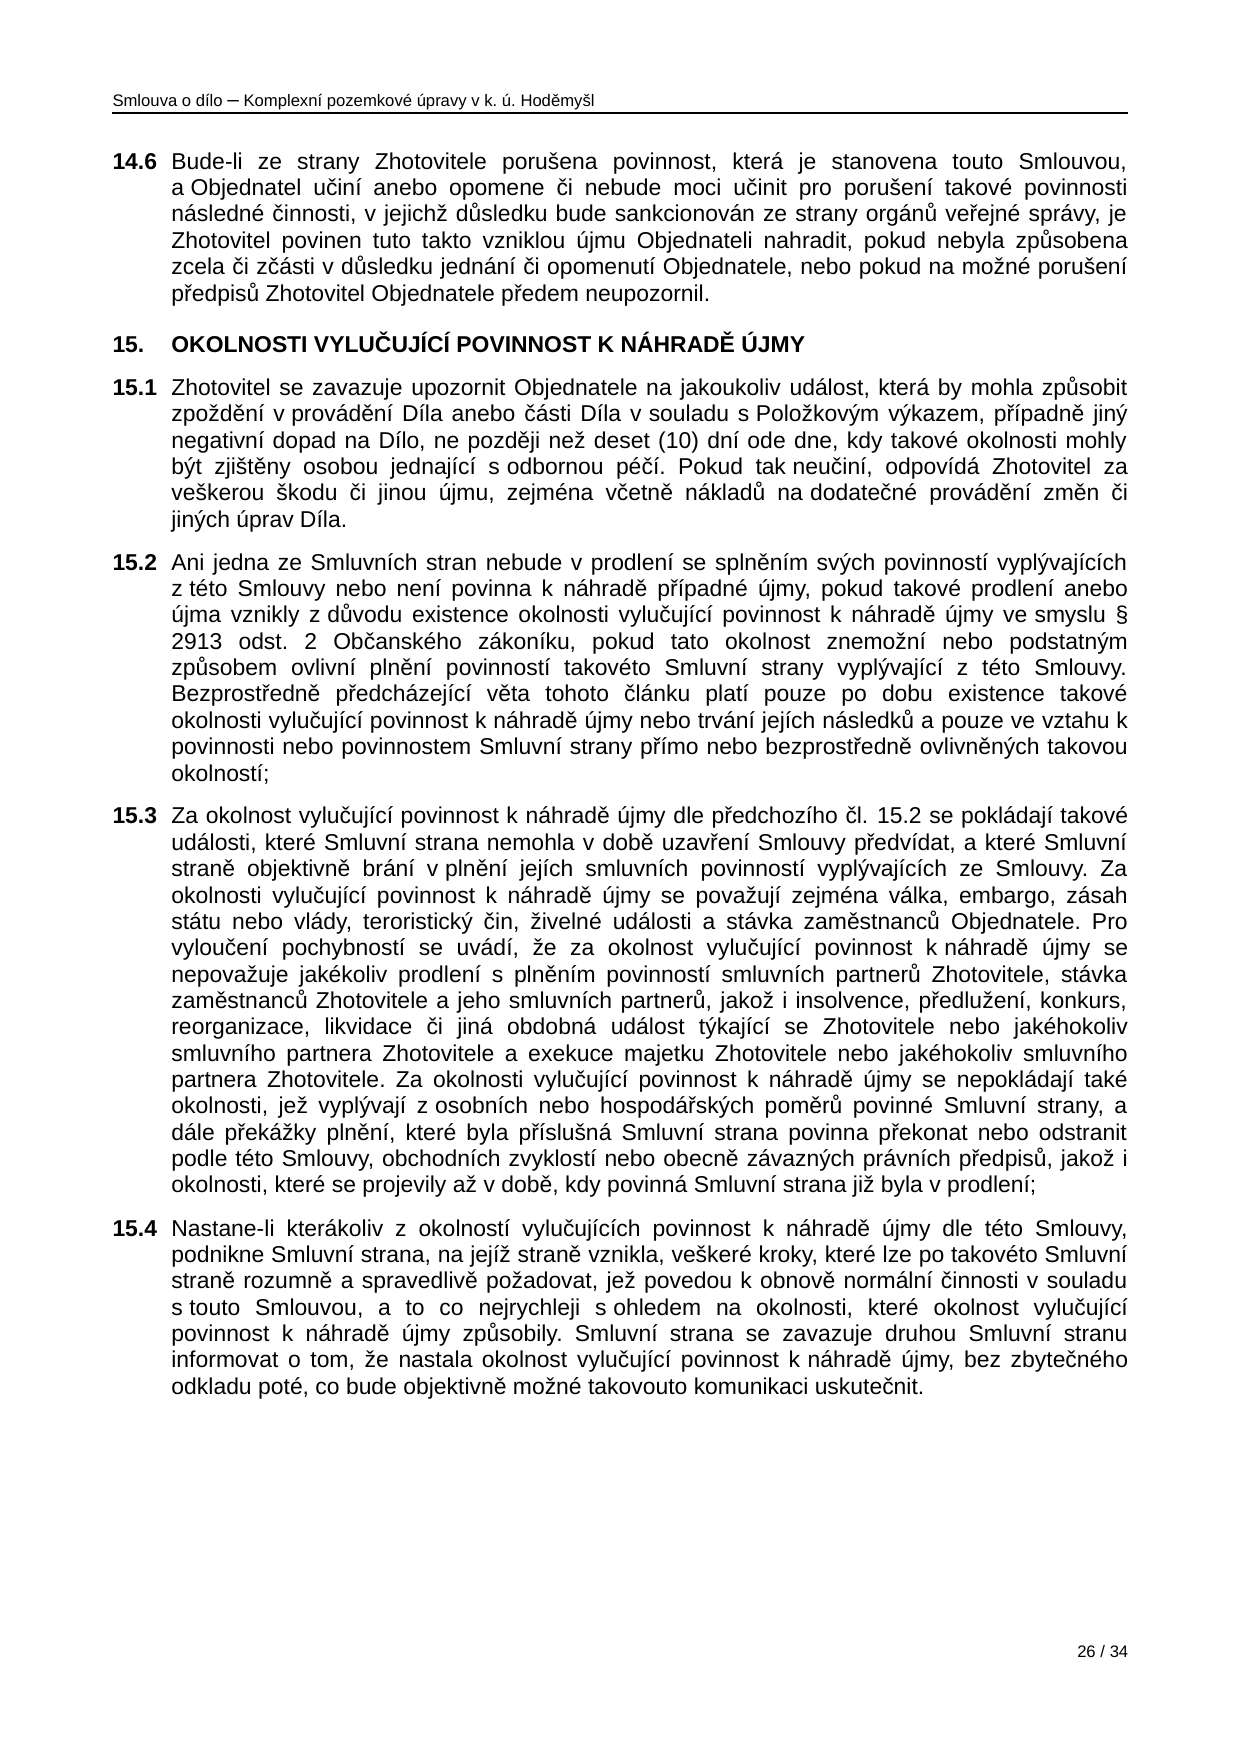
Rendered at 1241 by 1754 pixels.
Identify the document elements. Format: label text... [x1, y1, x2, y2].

text Zhotovitel se zavazuje upozornit Objednatele na jakoukoliv událost, která by mohla způsobit zpoždění v provádění Díla anebo části Díla v souladu s Položkovým výkazem, případně jiný negativní dopad na Dílo, ne později než deset (10) dní ode dne, kdy takové okolnosti mohly být zjištěny osobou jednající s odbornou péčí. Pokud tak neučiní, odpovídá Zhotovitel za veškerou škodu či jinou újmu, zejména včetně nákladů na dodatečné provádění změn či jiných úprav Díla. [112, 374, 1128, 532]
text Za okolnost vylučující povinnost k náhradě újmy dle předchozího čl. 15.2 se pokládají takové události, které Smluvní strana nemohla v době uzavření Smlouvy předvídat, a které Smluvní straně objektivně brání v plnění jejích smluvních povinností vyplývajících ze Smlouvy. Za okolnosti vylučující povinnost k náhradě újmy se považují zejména válka, embargo, zásah státu nebo vlády, teroristický čin, živelné události a stávka zaměstnanců Objednatele. Pro vyloučení pochybností se uvádí, že za okolnost vylučující povinnost k náhradě újmy se nepovažuje jakékoliv prodlení s plněním povinností smluvních partnerů Zhotovitele, stávka zaměstnanců Zhotovitele a jeho smluvních partnerů, jakož i insolvence, předlužení, konkurs, reorganizace, likvidace či jiná obdobná událost týkající se Zhotovitele nebo jakéhokoliv smluvního partnera Zhotovitele a exekuce majetku Zhotovitele nebo jakéhokoliv smluvního partnera Zhotovitele. Za okolnosti vylučující povinnost k náhradě újmy se nepokládají také okolnosti, jež vyplývají z osobních nebo hospodářských poměrů povinné Smluvní strany, a dále překážky plnění, které byla příslušná Smluvní strana povinna překonat nebo odstranit podle této Smlouvy, obchodních zvyklostí nebo obecně závazných právních předpisů, jakož i okolnosti, které se projevily až v době, kdy povinná Smluvní strana již byla v prodlení; [112, 802, 1128, 1198]
text Bude-li ze strany Zhotovitele porušena povinnost, která je stanovena touto Smlouvou, a Objednatel učiní anebo opomene či nebude moci učinit pro porušení takové povinnosti následné činnosti, v jejichž důsledku bude sankcionován ze strany orgánů veřejné správy, je Zhotovitel povinen tuto takto vzniklou újmu Objednateli nahradit, pokud nebyla způsobena zcela či zčásti v důsledku jednání či opomenutí Objednatele, nebo pokud na možné porušení předpisů Zhotovitel Objednatele předem neupozornil. [112, 148, 1128, 306]
text Okolnosti vylučující povinnost k náhradě újmy [112, 331, 1128, 357]
text Nastane-li kterákoliv z okolností vylučujících povinnost k náhradě újmy dle této Smlouvy, podnikne Smluvní strana, na jejíž straně vznikla, veškeré kroky, které lze po takovéto Smluvní straně rozumně a spravedlivě požadovat, jež povedou k obnově normální činnosti v souladu s touto Smlouvou, a to co nejrychleji s ohledem na okolnosti, které okolnost vylučující povinnost k náhradě újmy způsobily. Smluvní strana se zavazuje druhou Smluvní stranu informovat o tom, že nastala okolnost vylučující povinnost k náhradě újmy, bez zbytečného odkladu poté, co bude objektivně možné takovouto komunikaci uskutečnit. [112, 1214, 1128, 1399]
text Ani jedna ze Smluvních stran nebude v prodlení se splněním svých povinností vyplývajících z této Smlouvy nebo není povinna k náhradě případné újmy, pokud takové prodlení anebo újma vznikly z důvodu existence okolnosti vylučující povinnost k náhradě újmy ve smyslu § 2913 odst. 2 Občanského zákoníku, pokud tato okolnost znemožní nebo podstatným způsobem ovlivní plnění povinností takovéto Smluvní strany vyplývající z této Smlouvy. Bezprostředně předcházející věta tohoto článku platí pouze po dobu existence takové okolnosti vylučující povinnost k náhradě újmy nebo trvání jejích následků a pouze ve vztahu k povinnosti nebo povinnostem Smluvní strany přímo nebo bezprostředně ovlivněných takovou okolností; [112, 549, 1128, 786]
